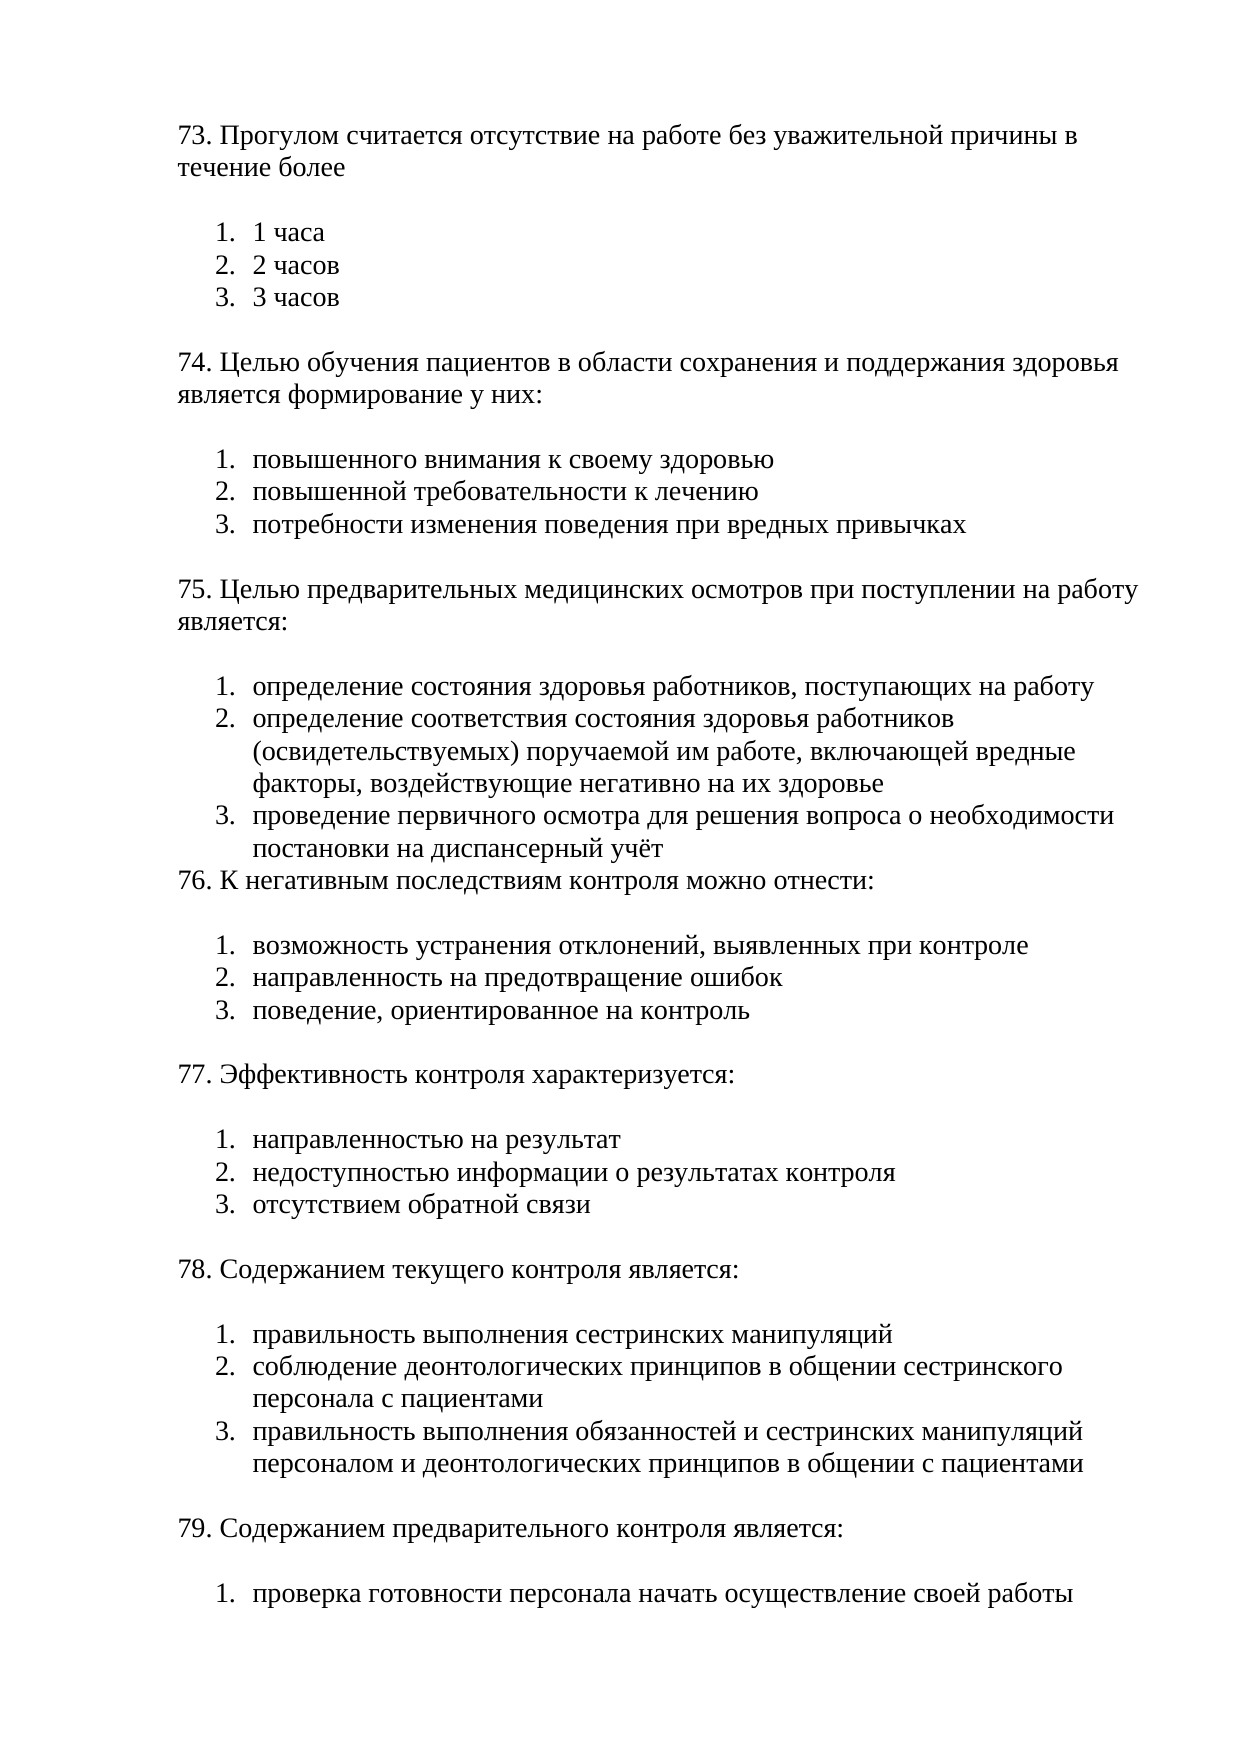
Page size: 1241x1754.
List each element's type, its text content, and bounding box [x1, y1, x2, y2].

list повышенного внимания к своему здоровью [215, 442, 1152, 474]
list 3 часов [215, 280, 1152, 312]
text 76. К негативным последствиям контроля можно отнести: [177, 863, 1152, 896]
list правильность выполнения сестринских манипуляций [215, 1317, 1152, 1349]
list правильность выполнения обязанностей и сестринских манипуляций персоналом и деонтологических принципов в общении с пациентами [215, 1414, 1152, 1479]
list повышенной требовательности к лечению [215, 474, 1152, 507]
list поведение, ориентированное на контроль [215, 993, 1152, 1025]
list направленность на предотвращение ошибок [215, 960, 1152, 993]
list соблюдение деонтологических принципов в общении сестринского персонала с пациентами [215, 1349, 1152, 1414]
text 75. Целью предварительных медицинских осмотров при поступлении на работу является: [177, 572, 1152, 636]
list определение соответствия состояния здоровья работников (освидетельствуемых) поручаемой им работе, включающей вредные факторы, воздействующие негативно на их здоровье [215, 701, 1152, 798]
list недоступностью информации о результатах контроля [215, 1155, 1152, 1187]
list проверка готовности персонала начать осуществление своей работы [215, 1576, 1152, 1608]
list определение состояния здоровья работников, поступающих на работу [215, 669, 1152, 701]
list возможность устранения отклонений, выявленных при контроле [215, 928, 1152, 960]
list 2 часов [215, 248, 1152, 280]
text 77. Эффективность контроля характеризуется: [177, 1058, 1152, 1090]
text 78. Содержанием текущего контроля является: [177, 1252, 1152, 1284]
text 79. Содержанием предварительного контроля является: [177, 1511, 1152, 1543]
list направленностью на результат [215, 1122, 1152, 1155]
list проведение первичного осмотра для решения вопроса о необходимости постановки на диспансерный учёт [215, 798, 1152, 863]
list отсутствием обратной связи [215, 1187, 1152, 1219]
list 1 часа [215, 215, 1152, 248]
list потребности изменения поведения при вредных привычках [215, 507, 1152, 539]
text 73. Прогулом считается отсутствие на работе без уважительной причины в течение более [177, 118, 1152, 183]
text 74. Целью обучения пациентов в области сохранения и поддержания здоровья является формирование у них: [177, 345, 1152, 410]
